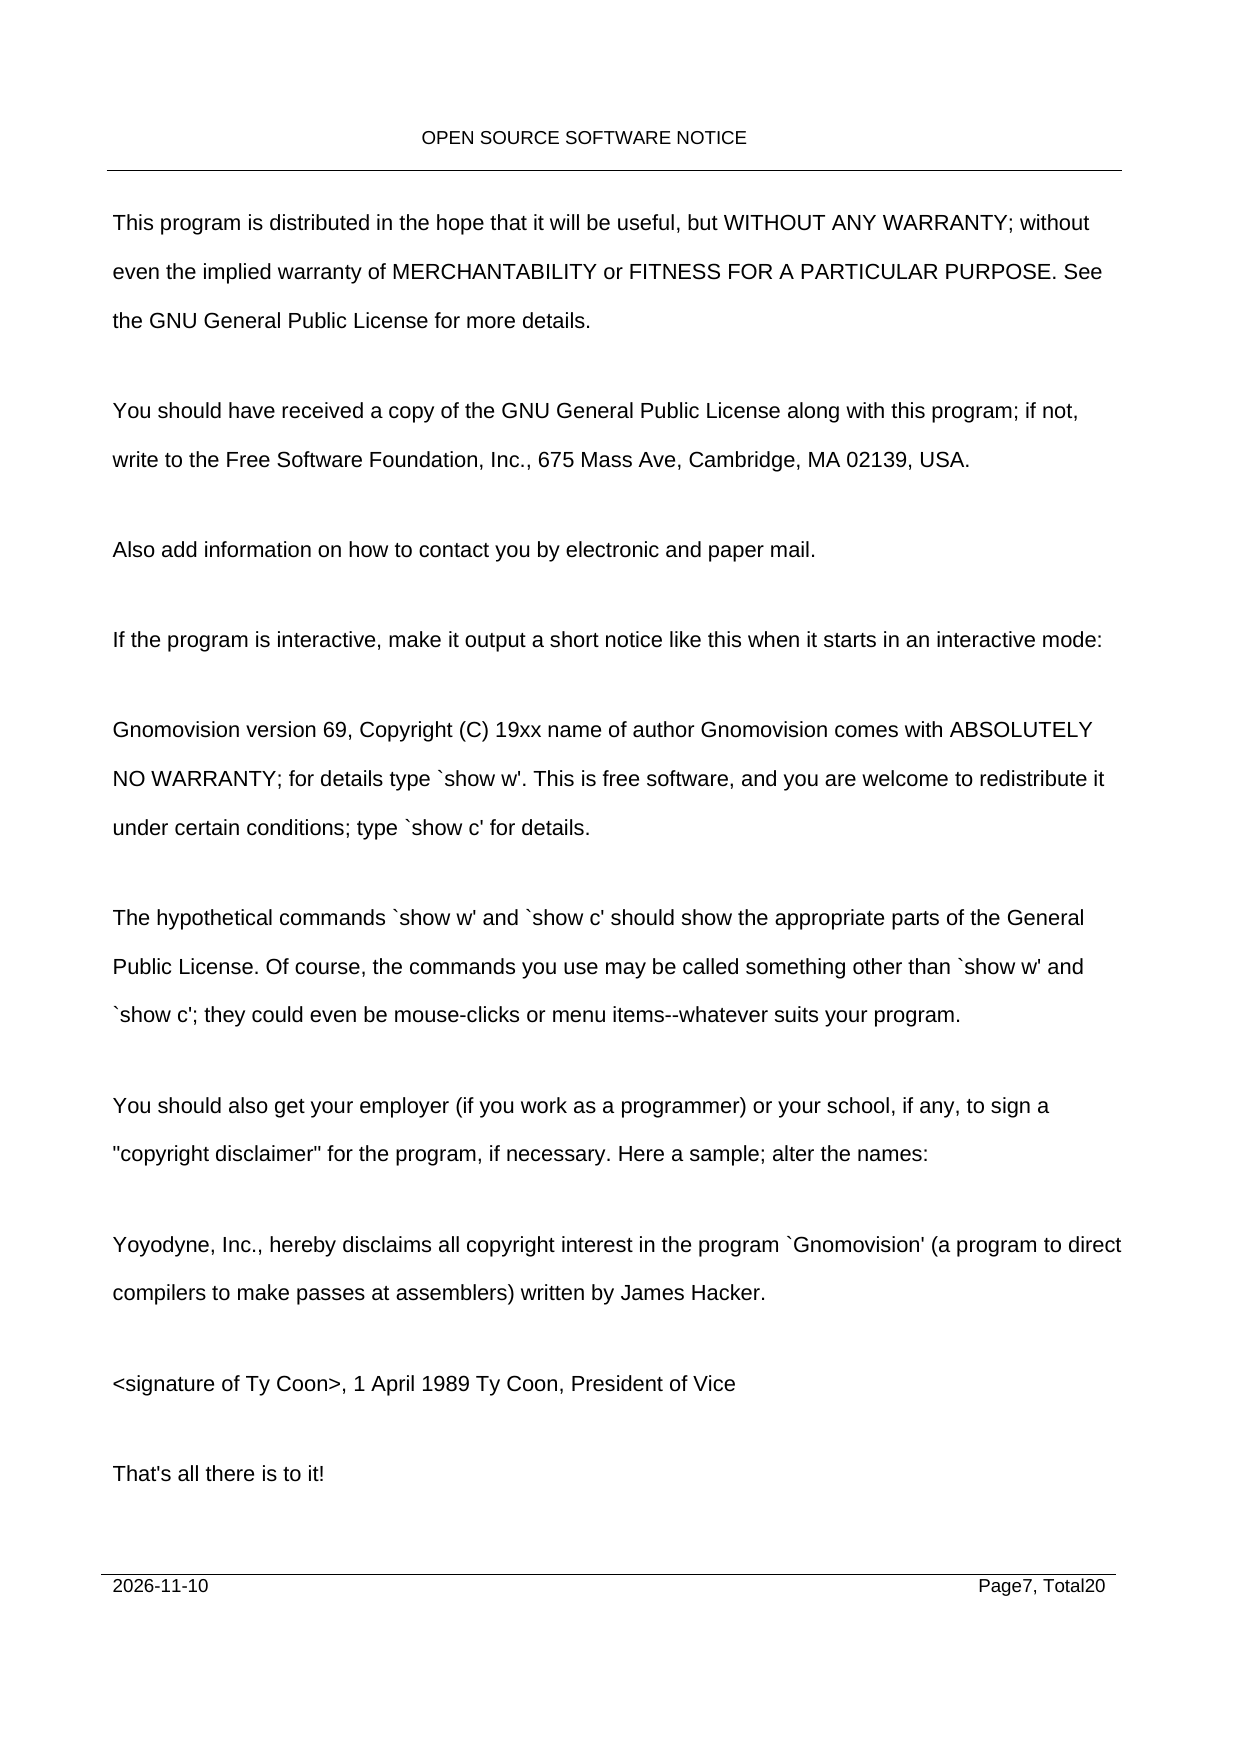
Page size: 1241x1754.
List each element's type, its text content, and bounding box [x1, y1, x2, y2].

text Yoyodyne, Inc., hereby disclaims all copyright interest in the program `Gnomovision' (a program to direct compilers to make passes at assemblers) written by James Hacker. [112, 1228, 1128, 1309]
text You should have received a copy of the GNU General Public License along with this program; if not, write to the Free Software Foundation, Inc., 675 Mass Ave, Cambridge, MA 02139, USA. [112, 394, 1128, 475]
text If the program is interactive, make it output a short notice like this when it starts in an interactive mode: [112, 623, 1128, 656]
text You should also get your employer (if you work as a programmer) or your school, if any, to sign a "copyright disclaimer" for the program, if necessary. Here a sample; alter the names: [112, 1089, 1128, 1170]
text Gnomovision version 69, Copyright (C) 19xx name of author Gnomovision comes with ABSOLUTELY NO WARRANTY; for details type `show w'. This is free software, and you are welcome to redistribute it under certain conditions; type `show c' for details. [112, 713, 1128, 843]
text The hypothetical commands `show w' and `show c' should show the appropriate parts of the General Public License. Of course, the commands you use may be called something other than `show w' and `show c'; they could even be mouse-clicks or menu items--whatever suits your program. [112, 901, 1128, 1031]
text This program is distributed in the hope that it will be useful, but WITHOUT ANY WARRANTY; without even the implied warranty of MERCHANTABILITY or FITNESS FOR A PARTICULAR PURPOSE. See the GNU General Public License for more details. [112, 206, 1128, 336]
text That's all there is to it! [112, 1457, 1128, 1489]
text <signature of Ty Coon>, 1 April 1989 Ty Coon, President of Vice [112, 1367, 1128, 1399]
text Also add information on how to contact you by electronic and paper mail. [112, 533, 1128, 566]
